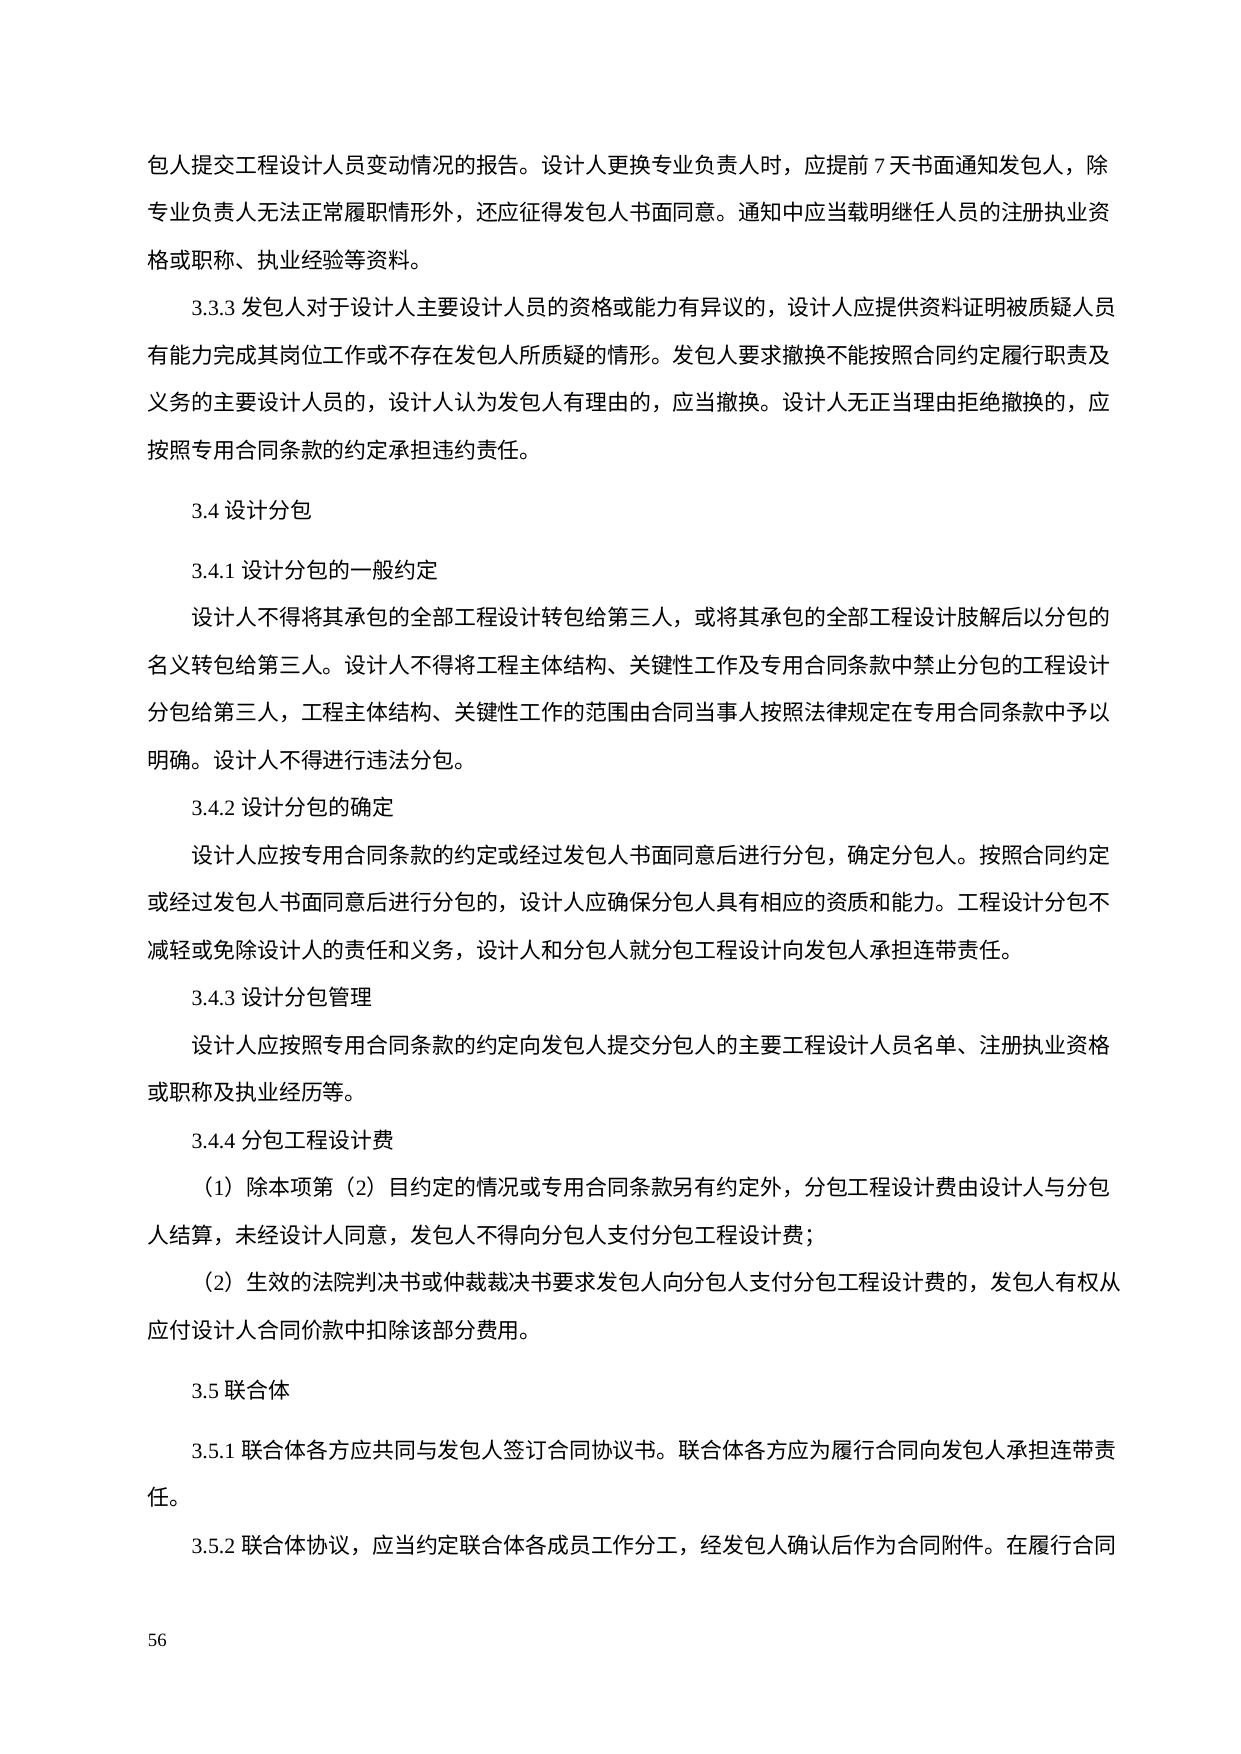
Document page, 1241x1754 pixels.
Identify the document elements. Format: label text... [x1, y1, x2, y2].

text 3.4.1 设计分包的一般约定 [148, 553, 1122, 584]
text 设计人应按专用合同条款的约定或经过发包人书面同意后进行分包，确定分包人。按照合同约定或经过发包人书面同意后进行分包的，设计人应确保分包人具有相应的资质和能力。工程设计分包不减轻或免除设计人的责任和义务，设计人和分包人就分包工程设计向发包人承担连带责任。 [148, 838, 1122, 964]
text 3.3.3 发包人对于设计人主要设计人员的资格或能力有异议的，设计人应提供资料证明被质疑人员有能力完成其岗位工作或不存在发包人所质疑的情形。发包人要求撤换不能按照合同约定履行职责及义务的主要设计人员的，设计人认为发包人有理由的，应当撤换。设计人无正当理由拒绝撤换的，应按照专用合同条款的约定承担违约责任。 [148, 290, 1122, 464]
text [148, 148, 1122, 274]
text 3.4.3 设计分包管理 [148, 980, 1122, 1012]
subtitle 3.4 设计分包 [148, 493, 1122, 524]
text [148, 1528, 1122, 1559]
text 设计人不得将其承包的全部工程设计转包给第三人，或将其承包的全部工程设计肢解后以分包的名义转包给第三人。设计人不得将工程主体结构、关键性工作及专用合同条款中禁止分包的工程设计分包给第三人，工程主体结构、关键性工作的范围由合同当事人按照法律规定在专用合同条款中予以明确。设计人不得进行违法分包。 [148, 600, 1122, 774]
subtitle 3.5 联合体 [148, 1373, 1122, 1404]
text 3.4.4 分包工程设计费 [148, 1123, 1122, 1154]
text 3.4.2 设计分包的确定 [148, 790, 1122, 822]
text 3.5.1 联合体各方应共同与发包人签订合同协议书。联合体各方应为履行合同向发包人承担连带责任。 [148, 1433, 1122, 1512]
text （1）除本项第（2）目约定的情况或专用合同条款另有约定外，分包工程设计费由设计人与分包人结算，未经设计人同意，发包人不得向分包人支付分包工程设计费； [148, 1170, 1122, 1249]
text （2）生效的法院判决书或仲裁裁决书要求发包人向分包人支付分包工程设计费的，发包人有权从应付设计人合同价款中扣除该部分费用。 [148, 1265, 1122, 1344]
text 设计人应按照专用合同条款的约定向发包人提交分包人的主要工程设计人员名单、注册执业资格或职称及执业经历等。 [148, 1028, 1122, 1107]
